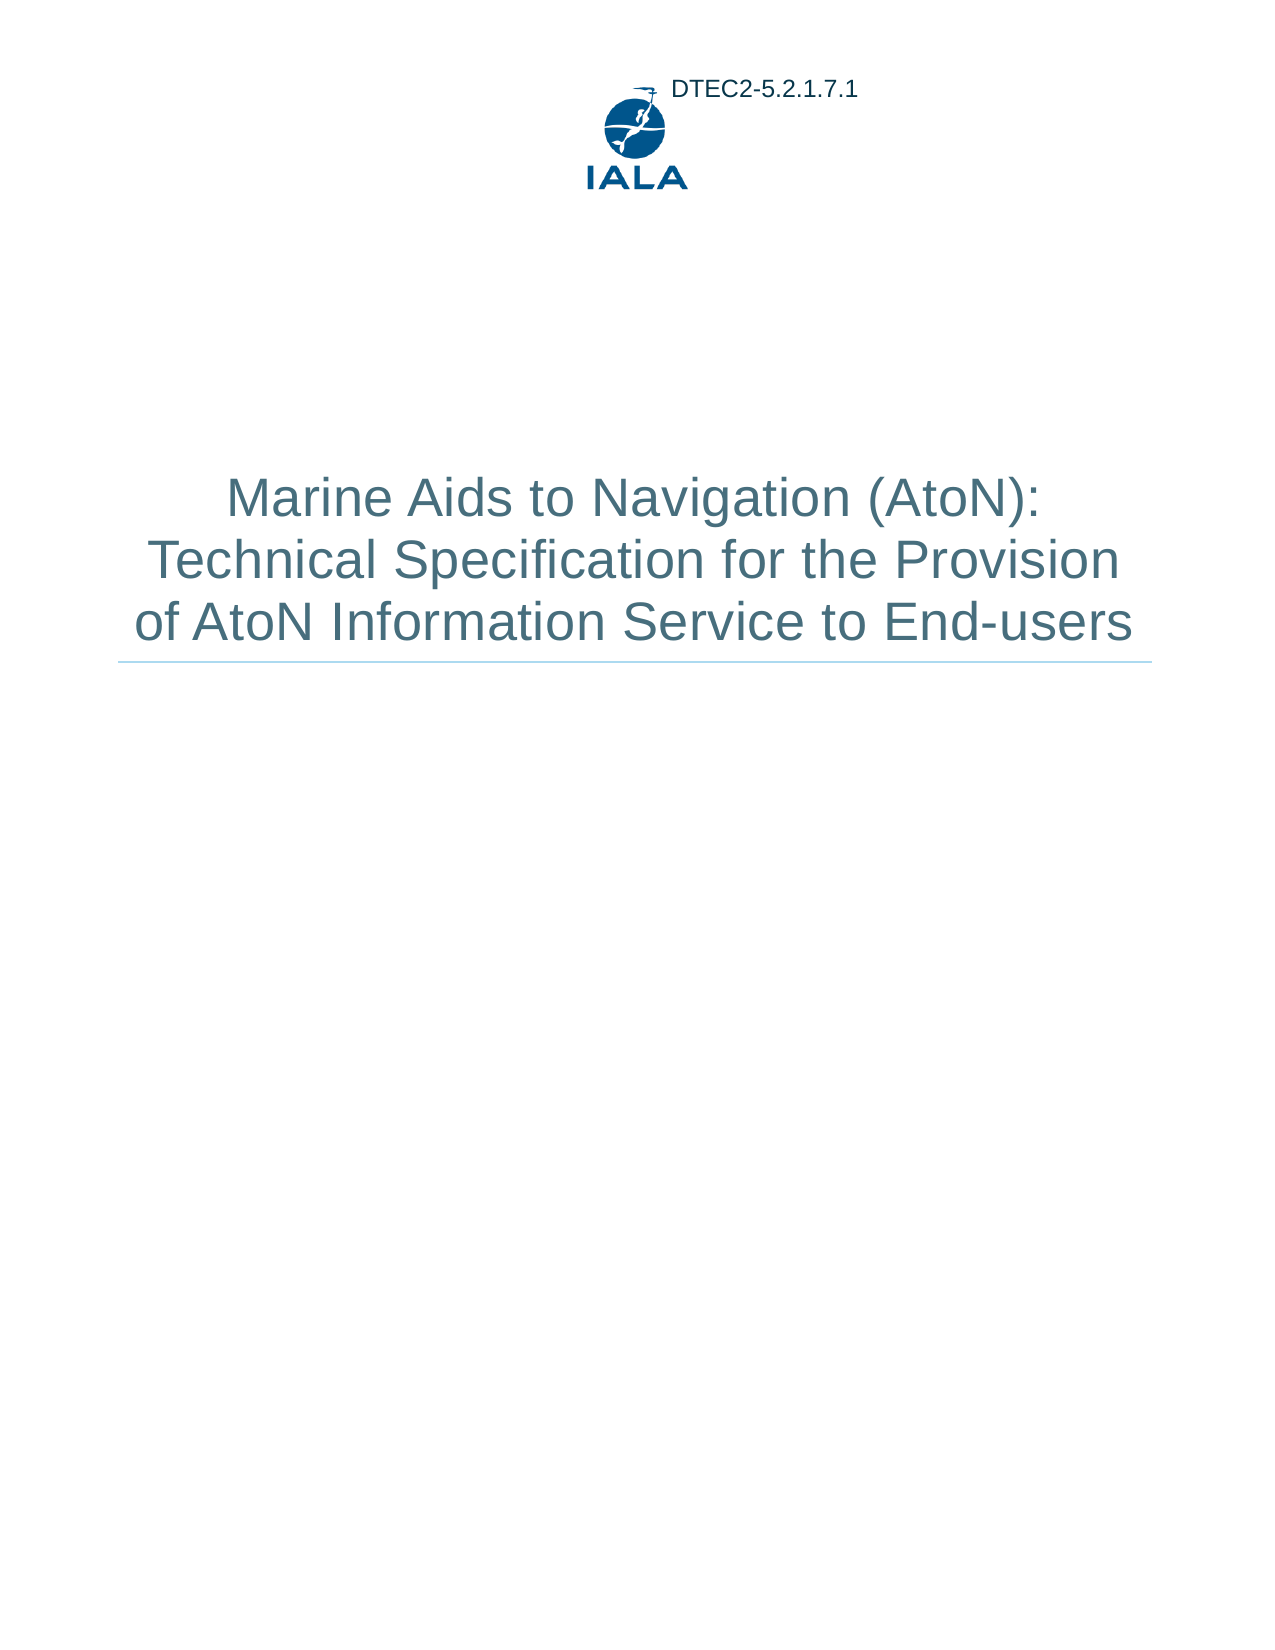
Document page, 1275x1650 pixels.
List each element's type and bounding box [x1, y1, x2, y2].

picture [564, 75, 705, 212]
